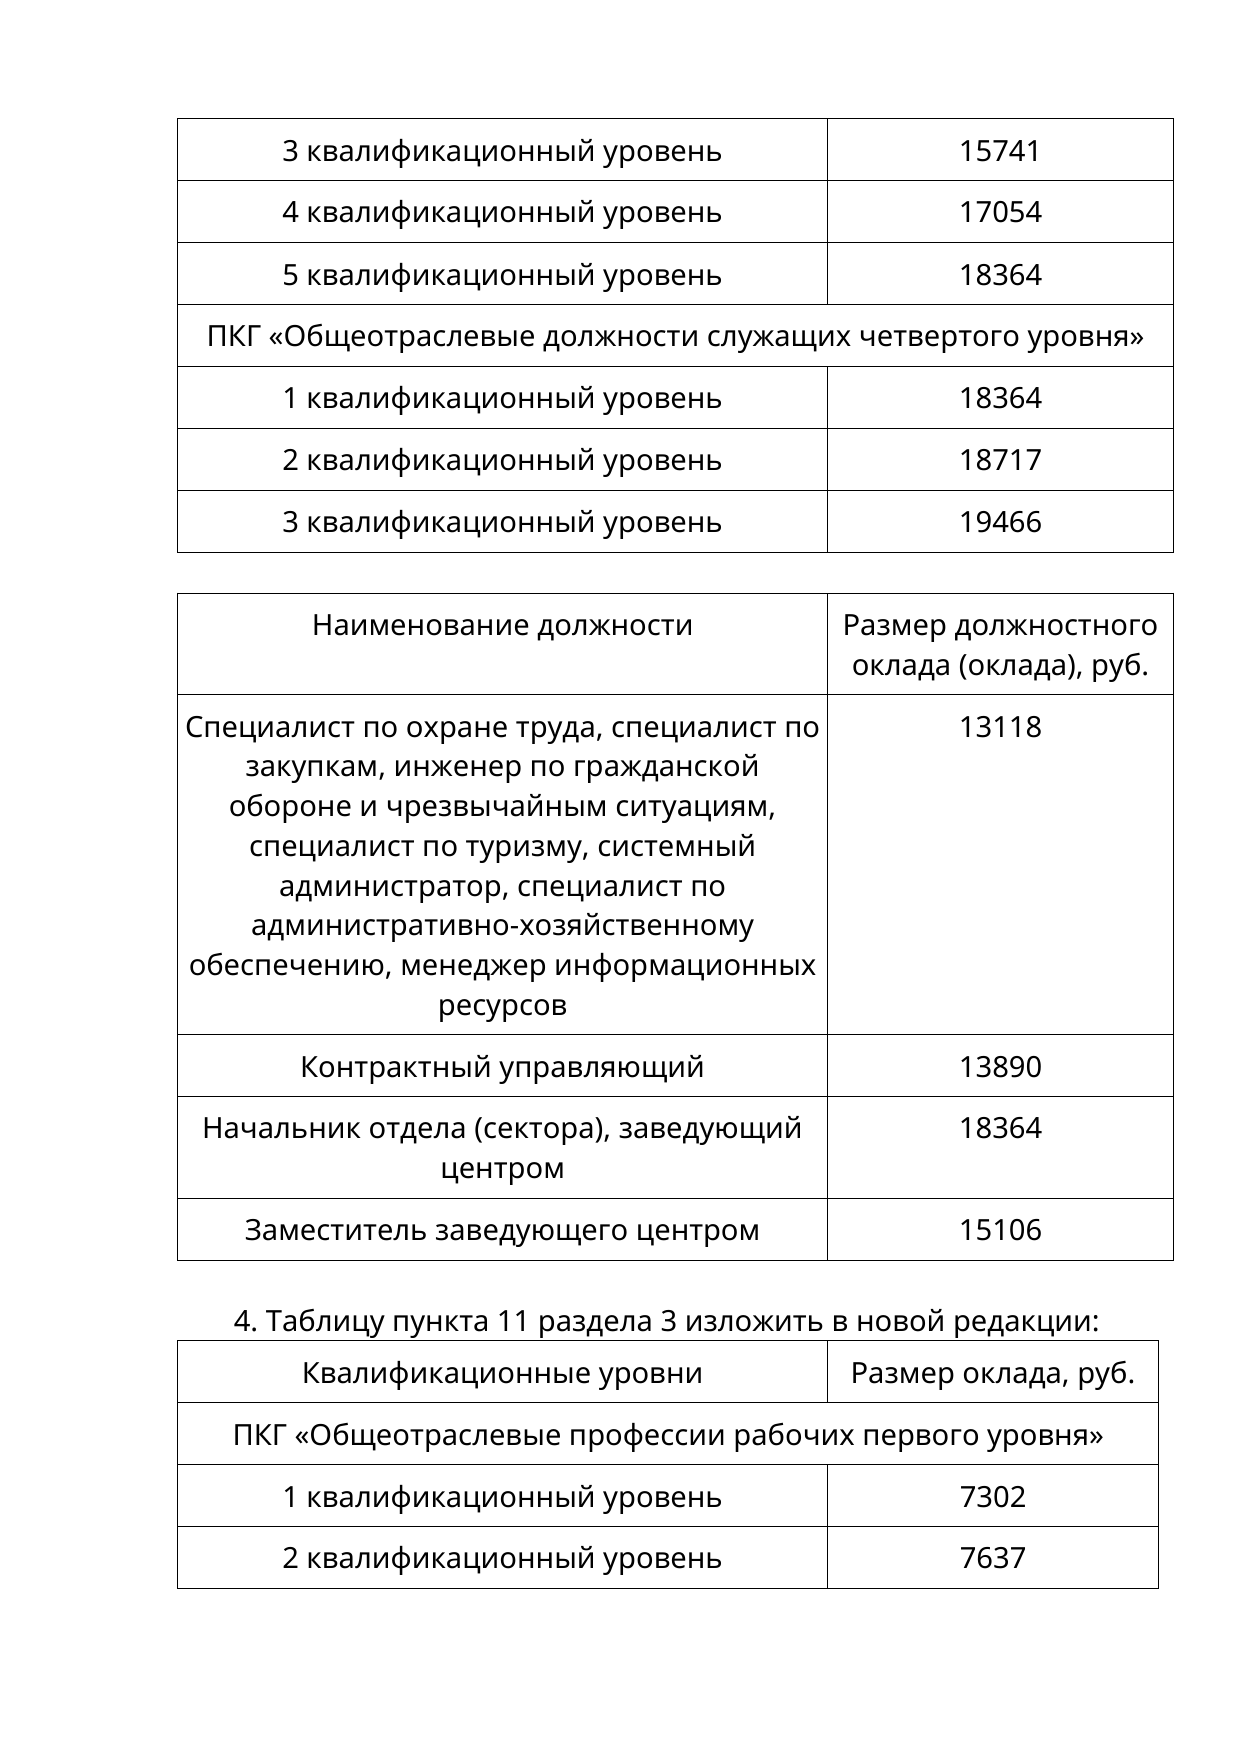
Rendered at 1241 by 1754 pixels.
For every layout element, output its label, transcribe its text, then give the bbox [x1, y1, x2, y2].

table_cell Начальник отдела (сектора), заведующий центром [178, 1097, 827, 1198]
table_cell Заместитель заведующего центром [178, 1199, 827, 1260]
table_cell 4 квалификационный уровень [178, 181, 827, 242]
table_cell 2 квалификационный уровень [178, 1527, 827, 1588]
table_cell 18717 [828, 429, 1173, 490]
table_cell Контрактный управляющий [178, 1035, 827, 1096]
table_cell 13118 [828, 695, 1173, 1034]
table_cell 7637 [828, 1527, 1158, 1588]
table_cell 7302 [828, 1465, 1158, 1526]
table_header Квалификационные уровни [178, 1341, 827, 1402]
text 4. Таблицу пункта 11 раздела 3 изложить в новой редакции: [177, 1301, 1152, 1340]
table_cell 5 квалификационный уровень [178, 243, 827, 304]
table_cell 15741 [828, 119, 1173, 180]
table_cell ПКГ «Общеотраслевые профессии рабочих первого уровня» [178, 1403, 1158, 1464]
table_cell 1 квалификационный уровень [178, 367, 827, 428]
table_cell 1 квалификационный уровень [178, 1465, 827, 1526]
table_cell 3 квалификационный уровень [178, 491, 827, 552]
table_cell ПКГ «Общеотраслевые должности служащих четвертого уровня» [178, 305, 1173, 366]
table_cell 15106 [828, 1199, 1173, 1260]
table_cell 13890 [828, 1035, 1173, 1096]
table_cell 18364 [828, 243, 1173, 304]
table_cell 2 квалификационный уровень [178, 429, 827, 490]
table_header Размер оклада, руб. [828, 1341, 1158, 1402]
table_cell 3 квалификационный уровень [178, 119, 827, 180]
table_header Размер должностного оклада (оклада), руб. [828, 594, 1173, 694]
table_cell 18364 [828, 1097, 1173, 1198]
table_cell 17054 [828, 181, 1173, 242]
table_header Наименование должности [178, 594, 827, 694]
table_cell Специалист по охране труда, специалист по закупкам, инженер по гражданской обороне и чрезвычайным ситуациям, специалист по туризму, системный администратор, специалист по административно-хозяйственному обеспечению, менеджер информационных ресурсов [178, 695, 827, 1034]
table_cell 19466 [828, 491, 1173, 552]
table_cell 18364 [828, 367, 1173, 428]
